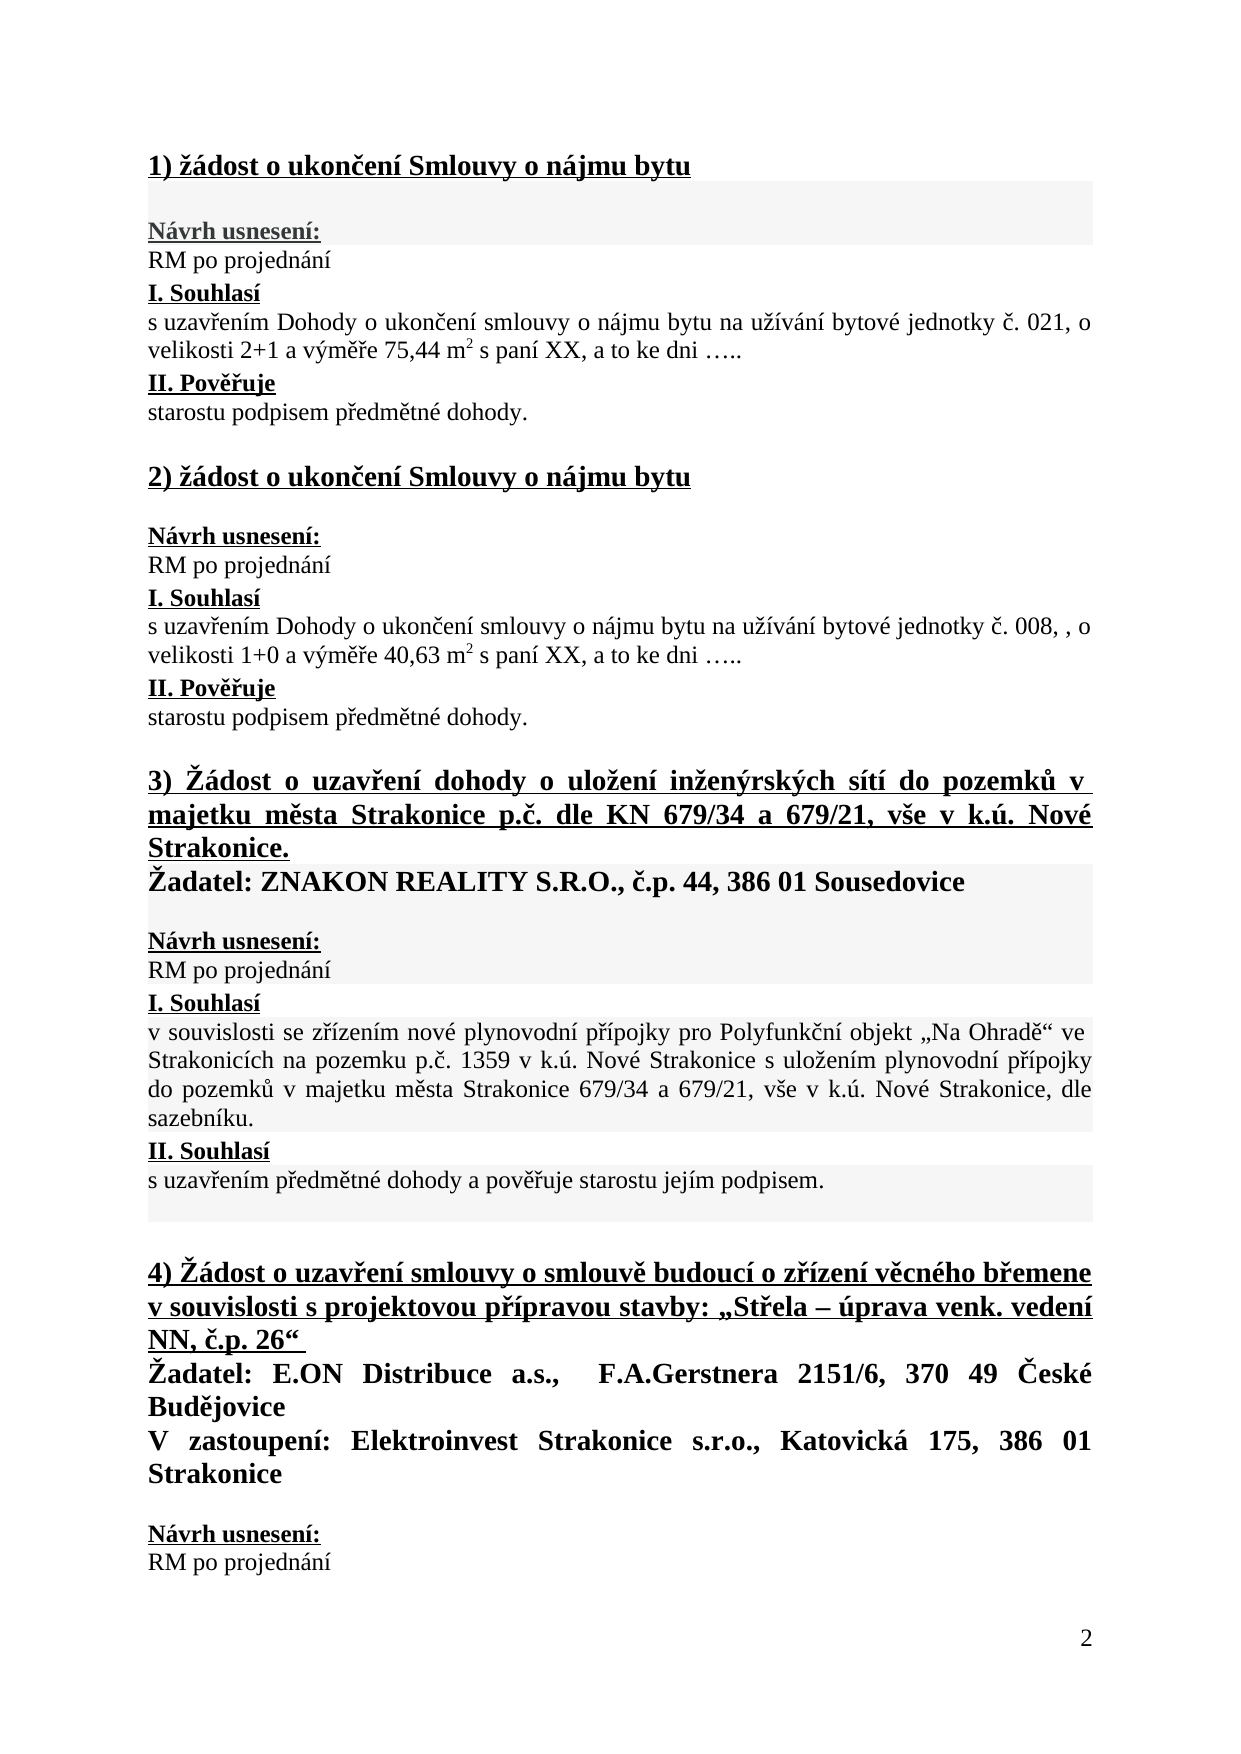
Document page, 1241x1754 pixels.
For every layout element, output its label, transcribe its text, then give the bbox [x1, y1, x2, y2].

text s uzavřením Dohody o ukončení smlouvy o nájmu bytu na užívání bytové jednotky č. 008, , o velikosti 1+0 a výměře 40,63 m2 s paní XX, a to ke dni ….. [148, 611, 1093, 669]
subtitle I. Souhlasí [148, 988, 1093, 1017]
subtitle 3) Žádost o uzavření dohody o uložení inženýrských sítí do pozemků v majetku města Strakonice p.č. dle KN 679/34 a 679/21, vše v k.ú. Nové Strakonice. [148, 794, 1093, 826]
text starostu podpisem předmětné dohody. [148, 702, 1093, 731]
text V zastoupení: Elektroinvest Strakonice s.r.o., Katovická 175, 386 01 Strakonice [148, 1423, 1093, 1490]
subtitle II. Pověřuje [148, 368, 1093, 397]
text Žadatel: ZNAKON REALITY S.R.O., č.p. 44, 386 01 Sousedovice [148, 864, 1093, 898]
subtitle 3) Žádost o uzavření dohody o uložení inženýrských sítí do pozemků v majetku města Strakonice p.č. dle KN 679/34 a 679/21, vše v k.ú. Nové Strakonice. [148, 763, 1093, 793]
text Návrh usnesení: [148, 1519, 1093, 1547]
subtitle 2) žádost o ukončení Smlouvy o nájmu bytu [148, 459, 1093, 492]
subtitle 4) Žádost o uzavření smlouvy o smlouvě budoucí o zřízení věcného břemene v souvislosti s projektovou přípravou stavby: „Střela – úprava venk. vedení NN, č.p. 26“ [148, 1319, 1093, 1356]
text RM po projednání [148, 550, 1093, 578]
subtitle II. Pověřuje [148, 673, 1093, 702]
text RM po projednání [148, 1547, 1093, 1576]
subtitle 1) žádost o ukončení Smlouvy o nájmu bytu [148, 148, 1093, 181]
text s uzavřením předmětné dohody a pověřuje starostu jejím podpisem. [148, 1165, 1093, 1193]
text Žadatel: E.ON Distribuce a.s., F.A.Gerstnera 2151/6, 370 49 České Budějovice [148, 1356, 1093, 1423]
text Návrh usnesení: [148, 216, 1093, 245]
subtitle II. Souhlasí [148, 1136, 1093, 1165]
text s uzavřením Dohody o ukončení smlouvy o nájmu bytu na užívání bytové jednotky č. 021, o velikosti 2+1 a výměře 75,44 m2 s paní XX, a to ke dni ….. [148, 307, 1093, 364]
subtitle 4) Žádost o uzavření smlouvy o smlouvě budoucí o zřízení věcného břemene v souvislosti s projektovou přípravou stavby: „Střela – úprava venk. vedení NN, č.p. 26“ [148, 1255, 1093, 1318]
text RM po projednání [148, 955, 1093, 984]
subtitle I. Souhlasí [148, 583, 1093, 611]
text Návrh usnesení: [148, 926, 1093, 955]
text Návrh usnesení: [148, 521, 1093, 550]
subtitle I. Souhlasí [148, 278, 1093, 307]
text RM po projednání [148, 245, 1093, 274]
text v souvislosti se zřízením nové plynovodní přípojky pro Polyfunkční objekt „Na Ohradě“ ve Strakonicích na pozemku p.č. 1359 v k.ú. Nové Strakonice s uložením plynovodní přípojky do pozemků v majetku města Strakonice 679/34 a 679/21, vše v k.ú. Nové Strakonice, dle sazebníku. [148, 1017, 1093, 1132]
subtitle 3) Žádost o uzavření dohody o uložení inženýrských sítí do pozemků v majetku města Strakonice p.č. dle KN 679/34 a 679/21, vše v k.ú. Nové Strakonice. [148, 828, 1093, 864]
text starostu podpisem předmětné dohody. [148, 397, 1093, 426]
